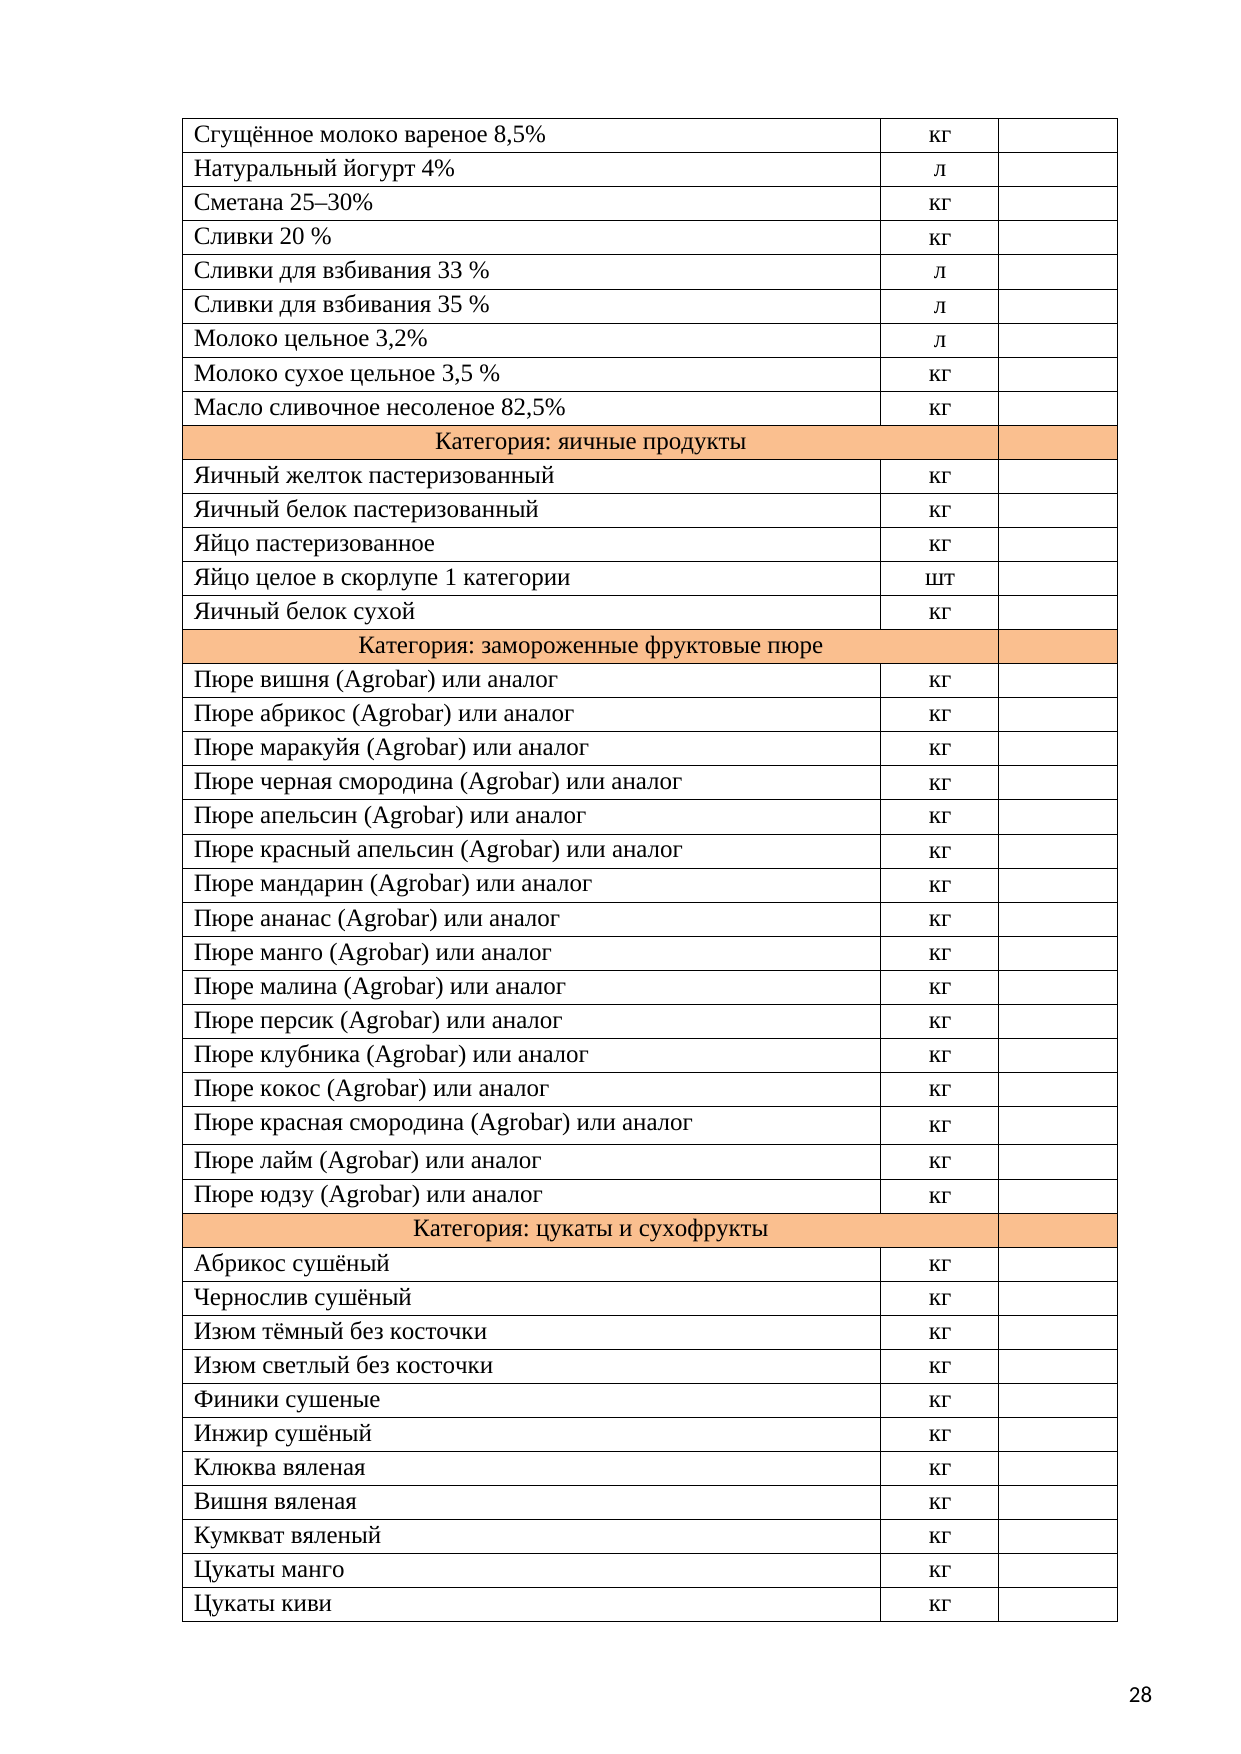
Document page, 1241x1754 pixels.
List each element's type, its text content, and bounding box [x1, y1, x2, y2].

table_cell кг [881, 1039, 998, 1072]
table_cell кг [881, 596, 998, 629]
table_cell кг [881, 937, 998, 970]
table_cell [999, 528, 1117, 561]
table_cell Пюре красная смородина (Аgrobar) или аналог [183, 1107, 880, 1144]
table_cell кг [881, 187, 998, 220]
table_cell кг [881, 732, 998, 765]
table_cell [999, 153, 1117, 186]
table_cell Пюре апельсин (Аgrobar) или аналог [183, 800, 880, 833]
table_cell [999, 324, 1117, 357]
table_cell [999, 392, 1117, 425]
table_cell Масло сливочное несоленое 82,5% [183, 392, 880, 425]
table_cell кг [881, 1073, 998, 1106]
table_cell Абрикос сушёный [183, 1248, 880, 1281]
table_cell Яичный желток пастеризованный [183, 460, 880, 493]
table_cell Пюре малина (Аgrobar) или аналог [183, 971, 880, 1004]
table_cell [999, 1384, 1117, 1417]
table_cell Пюре юдзу (Аgrobar) или аналог [183, 1180, 880, 1212]
table_cell [999, 937, 1117, 970]
table_cell [999, 1418, 1117, 1451]
table_cell Яичный белок сухой [183, 596, 880, 629]
table_cell л [881, 153, 998, 186]
table_cell [999, 119, 1117, 152]
table_cell кг [881, 1486, 998, 1519]
table_cell Чернослив сушёный [183, 1282, 880, 1315]
table_cell [999, 426, 1117, 459]
table_cell Пюре абрикос (Аgrobar) или аналог [183, 698, 880, 731]
table_cell [999, 358, 1117, 391]
table_cell кг [881, 766, 998, 799]
table_cell [999, 1282, 1117, 1315]
table_cell Клюква вяленая [183, 1452, 880, 1485]
table_cell кг [881, 1316, 998, 1349]
table_cell [999, 1554, 1117, 1587]
table_cell Пюре клубника (Аgrobar) или аналог [183, 1039, 880, 1072]
table_cell кг [881, 1005, 998, 1038]
table_cell Пюре кокос (Аgrobar) или аналог [183, 1073, 880, 1106]
table_cell [999, 1039, 1117, 1072]
table_cell кг [881, 1180, 998, 1212]
table_cell кг [881, 903, 998, 936]
table_cell [999, 800, 1117, 833]
table_cell [999, 766, 1117, 799]
table_cell Пюре лайм (Аgrobar) или аналог [183, 1145, 880, 1178]
table_cell [999, 1073, 1117, 1106]
table_cell Сметана 25–30% [183, 187, 880, 220]
table_cell кг [881, 971, 998, 1004]
table_cell кг [881, 392, 998, 425]
table_cell кг [881, 1384, 998, 1417]
table_cell Инжир сушёный [183, 1418, 880, 1451]
table_cell [999, 903, 1117, 936]
table_cell Пюре манго (Аgrobar) или аналог [183, 937, 880, 970]
table_cell Пюре ананас (Аgrobar) или аналог [183, 903, 880, 936]
table_cell [999, 664, 1117, 697]
table_cell Цукаты манго [183, 1554, 880, 1587]
table_cell кг [881, 869, 998, 902]
table_cell кг [881, 221, 998, 254]
table_cell Сливки для взбивания 33 % [183, 255, 880, 288]
table_cell [999, 1520, 1117, 1553]
table_cell Пюре персик (Аgrobar) или аналог [183, 1005, 880, 1038]
table_cell шт [881, 562, 998, 595]
table_cell [999, 562, 1117, 595]
table_cell [999, 1588, 1117, 1621]
table_cell кг [881, 528, 998, 561]
table_cell кг [881, 460, 998, 493]
table_cell [999, 187, 1117, 220]
table_cell [999, 1005, 1117, 1038]
table_cell кг [881, 1350, 998, 1383]
table_cell [999, 494, 1117, 527]
table_cell Яйцо пастеризованное [183, 528, 880, 561]
table_cell [999, 460, 1117, 493]
table_cell [999, 1107, 1117, 1144]
table_cell кг [881, 835, 998, 867]
table_cell кг [881, 1452, 998, 1485]
table_cell [999, 1452, 1117, 1485]
table_cell Пюре черная смородина (Аgrobar) или аналог [183, 766, 880, 799]
table_cell кг [881, 1588, 998, 1621]
table_cell л [881, 290, 998, 322]
table_cell [999, 698, 1117, 731]
table_cell кг [881, 1145, 998, 1178]
table_cell кг [881, 1554, 998, 1587]
table_cell Яйцо целое в скорлупе 1 категории [183, 562, 880, 595]
table_cell кг [881, 800, 998, 833]
table_cell Натуральный йогурт 4% [183, 153, 880, 186]
table_cell [999, 869, 1117, 902]
table_cell [999, 596, 1117, 629]
table_cell Категория: цукаты и сухофрукты [183, 1214, 998, 1247]
table_cell л [881, 324, 998, 357]
table_cell Пюре маракуйя (Аgrobar) или аналог [183, 732, 880, 765]
table_cell Цукаты киви [183, 1588, 880, 1621]
table_cell кг [881, 664, 998, 697]
table_cell [999, 1486, 1117, 1519]
table_cell Молоко сухое цельное 3,5 % [183, 358, 880, 391]
table_cell [999, 732, 1117, 765]
table_cell [999, 971, 1117, 1004]
table_cell Вишня вяленая [183, 1486, 880, 1519]
table_cell кг [881, 1248, 998, 1281]
table_cell Яичный белок пастеризованный [183, 494, 880, 527]
table_cell Изюм светлый без косточки [183, 1350, 880, 1383]
table_cell л [881, 255, 998, 288]
table_cell Сгущённое молоко вареное 8,5% [183, 119, 880, 152]
table_cell кг [881, 698, 998, 731]
table_cell Пюре мандарин (Аgrobar) или аналог [183, 869, 880, 902]
table_cell [999, 835, 1117, 867]
table_cell кг [881, 1107, 998, 1144]
table_cell кг [881, 119, 998, 152]
table_cell Финики сушеные [183, 1384, 880, 1417]
table_cell Изюм тёмный без косточки [183, 1316, 880, 1349]
table_cell [999, 290, 1117, 322]
table_cell [999, 221, 1117, 254]
table_cell [999, 1350, 1117, 1383]
table_cell [999, 1214, 1117, 1247]
table_cell кг [881, 358, 998, 391]
table_cell Сливки 20 % [183, 221, 880, 254]
table_cell [999, 1316, 1117, 1349]
table_cell Категория: замороженные фруктовые пюре [183, 630, 998, 663]
table_cell кг [881, 1520, 998, 1553]
table_cell [999, 1248, 1117, 1281]
table_cell Сливки для взбивания 35 % [183, 290, 880, 322]
table_cell кг [881, 1418, 998, 1451]
table_cell кг [881, 494, 998, 527]
table_cell Категория: яичные продукты [183, 426, 998, 459]
table_cell [999, 1145, 1117, 1178]
table_cell [999, 630, 1117, 663]
table_cell Пюре красный апельсин (Аgrobar) или аналог [183, 835, 880, 867]
table_cell [999, 255, 1117, 288]
table_cell кг [881, 1282, 998, 1315]
table_cell Молоко цельное 3,2% [183, 324, 880, 357]
table_cell [999, 1180, 1117, 1212]
table_cell Пюре вишня (Аgrobar) или аналог [183, 664, 880, 697]
table_cell Кумкват вяленый [183, 1520, 880, 1553]
